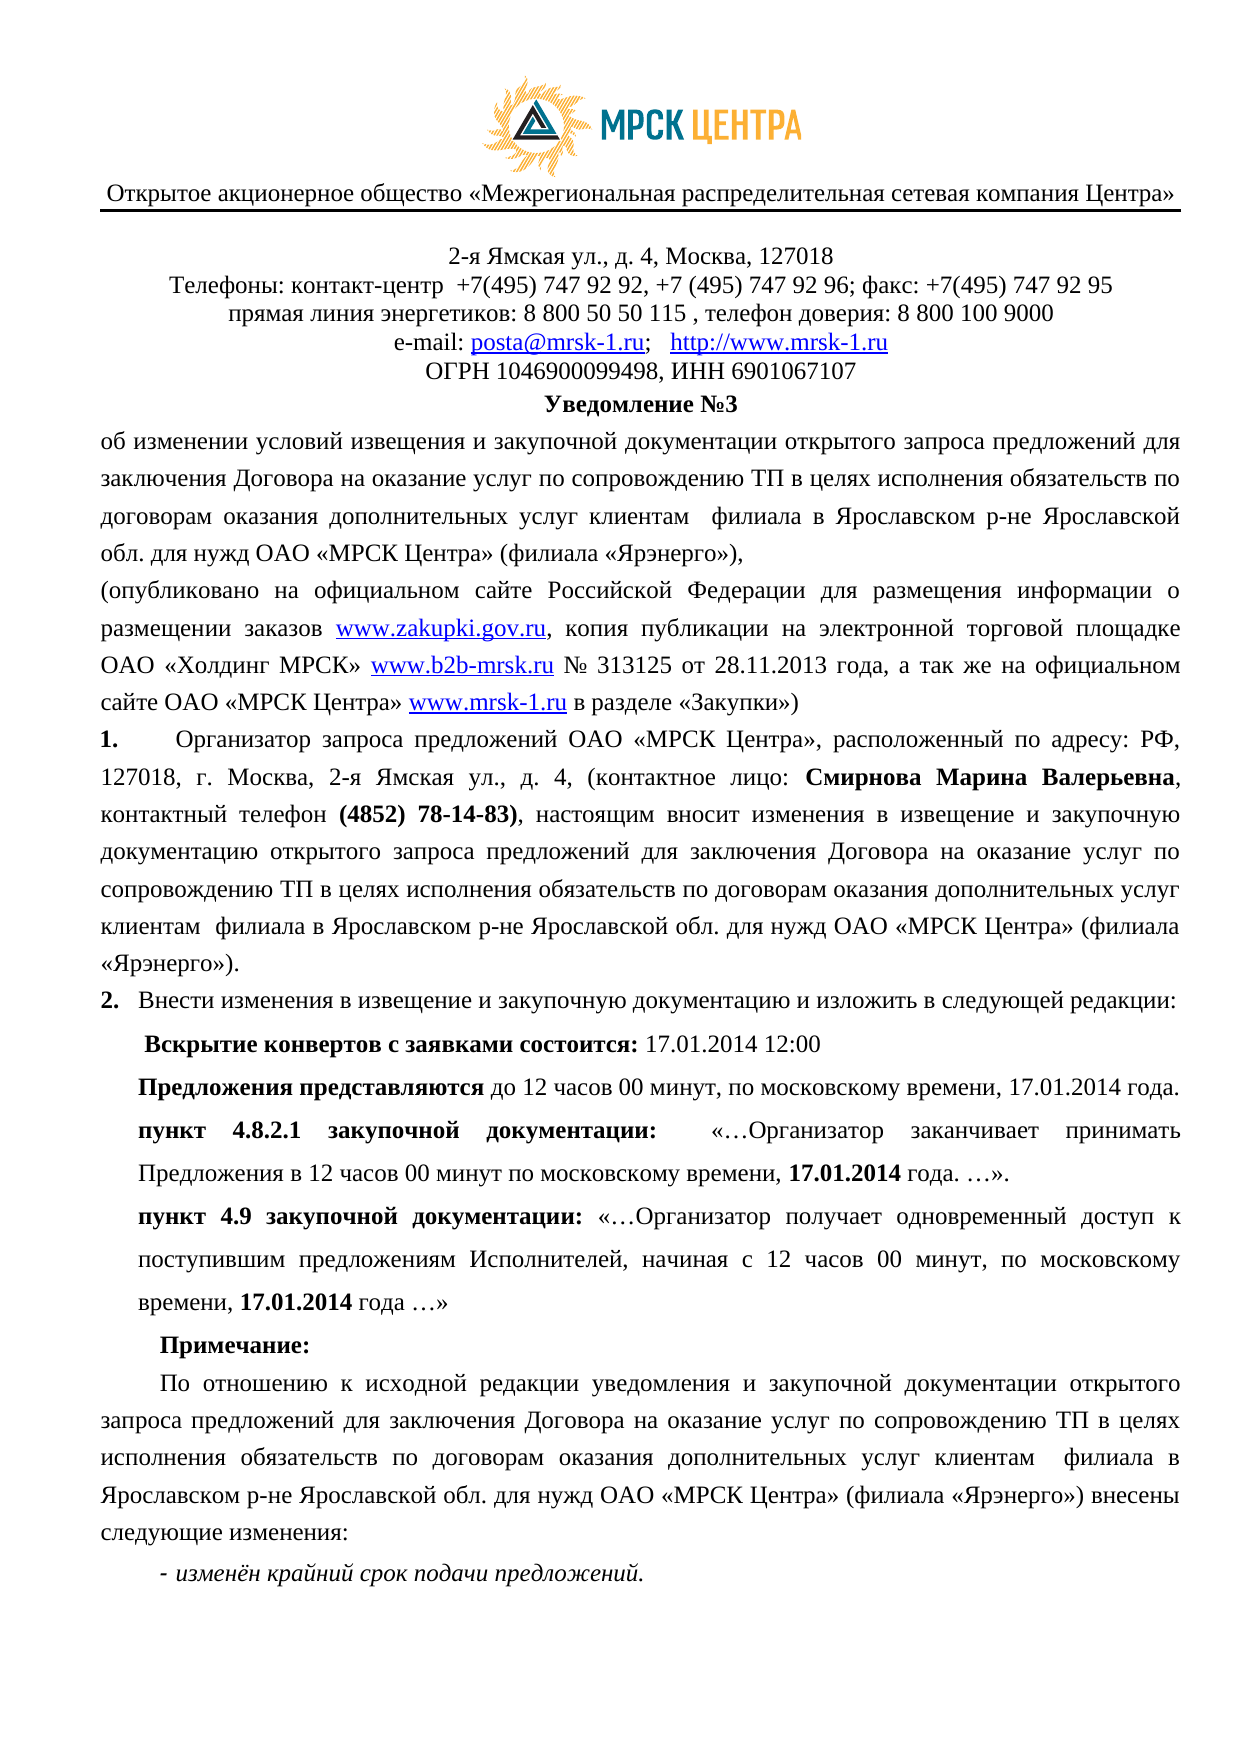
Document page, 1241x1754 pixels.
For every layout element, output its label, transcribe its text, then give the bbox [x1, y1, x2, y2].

list пункт 4.8.2.1 закупочной документации: «…Организатор заканчивает принимать Предложения в 12 часов 00 минут по московскому времени, 17.01.2014 года. …». [138, 1115, 1181, 1187]
text ОГРН 1046900099498, ИНН 6901067107 [100, 356, 1181, 385]
list Вскрытие конвертов с заявками состоится: 17.01.2014 12:00 [138, 1029, 1181, 1057]
list Внести изменения в извещение и закупочную документацию и изложить в следующей редакции: [100, 986, 1181, 1014]
text об изменении условий извещения и закупочной документации открытого запроса предложений для заключения Договора на оказание услуг по сопровождению ТП в целях исполнения обязательств по договорам оказания дополнительных услуг клиентам филиала в Ярославском р-не Ярославской обл. для нужд ОАО «МРСК Центра» (филиала «Ярэнерго»), [100, 426, 1181, 567]
text Открытое акционерное общество «Межрегиональная распределительная сетевая компания Центра» [100, 178, 1181, 209]
text По отношению к исходной редакции уведомления и закупочной документации открытого запроса предложений для заключения Договора на оказание услуг по сопровождению ТП в целях исполнения обязательств по договорам оказания дополнительных услуг клиентам филиала в Ярославском р-не Ярославской обл. для нужд ОАО «МРСК Центра» (филиала «Ярэнерго») внесены следующие изменения: [100, 1368, 1181, 1546]
text прямая линия энергетиков: 8 800 50 50 115 , телефон доверия: 8 800 100 9000 [100, 298, 1181, 327]
text Уведомление №3 [100, 389, 1181, 418]
text 2-я Ямская ул., д. 4, Москва, 127018 [100, 241, 1181, 270]
text (опубликовано на официальном сайте Российской Федерации для размещения информации о размещении заказов www.zakupki.gov.ru, копия публикации на электронной торговой площадке ОАО «Холдинг МРСК» www.b2b-mrsk.ru № 313125 от 28.11.2013 года, а так же на официальном сайте ОАО «МРСК Центра» www.mrsk-1.ru в разделе «Закупки») [100, 575, 1181, 716]
list изменён крайний срок подачи предложений. [100, 1554, 1181, 1588]
text e-mail: posta@mrsk-1.ru; http://www.mrsk-1.ru [100, 327, 1181, 356]
list Примечание: [100, 1331, 1181, 1359]
list Предложения представляются до 12 часов 00 минут, по московскому времени, 17.01.2014 года. [138, 1072, 1181, 1101]
list Организатор запроса предложений ОАО «МРСК Центра», расположенный по адресу: РФ, 127018, г. Москва, 2-я Ямская ул., д. 4, (контактное лицо: Смирнова Марина Валерьевна, контактный телефон (4852) 78-14-83), настоящим вносит изменения в извещение и закупочную документацию открытого запроса предложений для заключения Договора на оказание услуг по сопровождению ТП в целях исполнения обязательств по договорам оказания дополнительных услуг клиентам филиала в Ярославском р-не Ярославской обл. для нужд ОАО «МРСК Центра» (филиала «Ярэнерго»). [99, 724, 1181, 977]
list пункт 4.9 закупочной документации: «…Организатор получает одновременный доступ к поступившим предложениям Исполнителей, начиная с 12 часов 00 минут, по московскому времени, 17.01.2014 года …» [138, 1201, 1181, 1316]
text Телефоны: контакт-центр +7(495) 747 92 92, +7 (495) 747 92 96; факс: +7(495) 747 92 95 [100, 270, 1181, 298]
